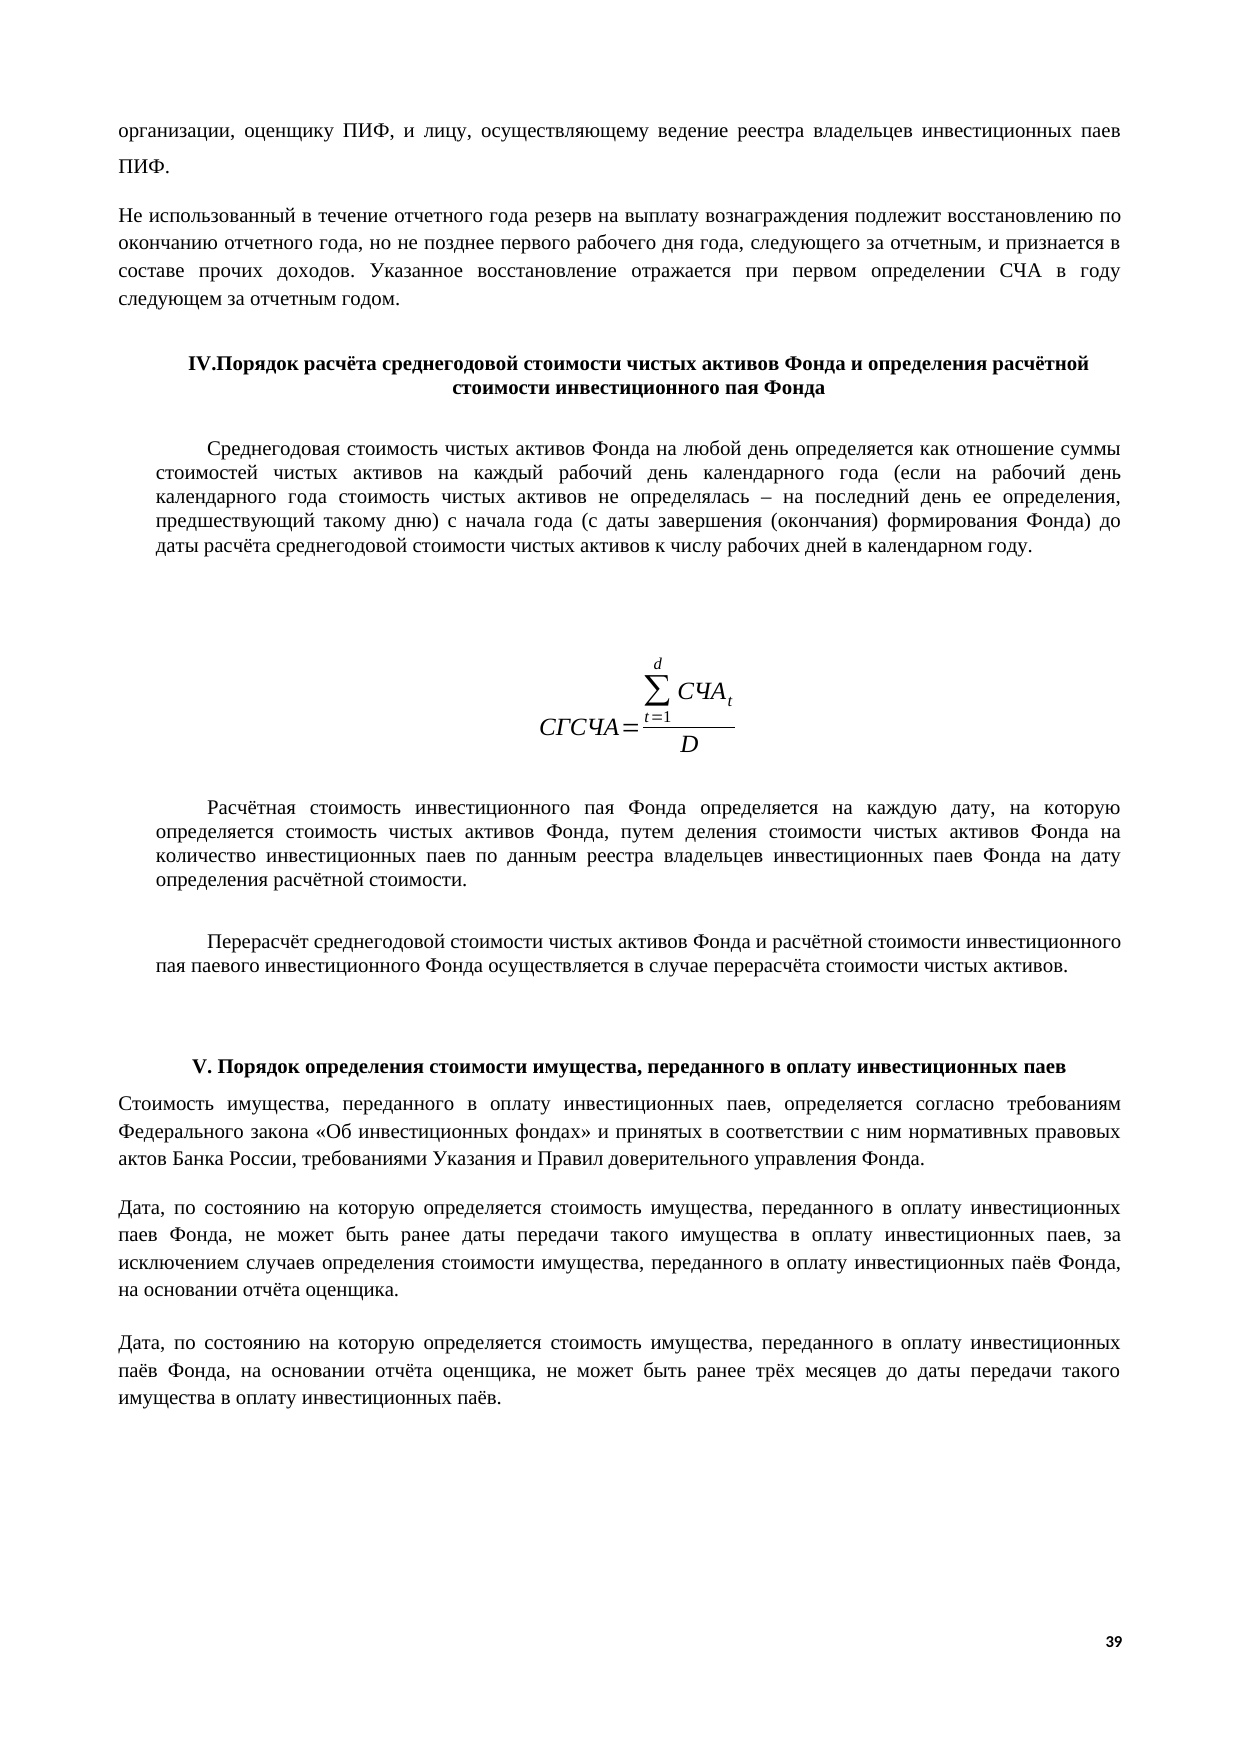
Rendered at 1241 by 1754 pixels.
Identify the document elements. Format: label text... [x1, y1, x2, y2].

text Не использованный в течение отчетного года резерв на выплату вознаграждения подлежит восстановлению по окончанию отчетного года, но не позднее первого рабочего дня года, следующего за отчетным, и признается в составе прочих доходов. Указанное восстановление отражается при первом определении СЧА в году следующем за отчетным годом. [118, 203, 1122, 309]
text Стоимость имущества, переданного в оплату инвестиционных паев, определяется согласно требованиям Федерального закона «Об инвестиционных фондах» и принятых в соответствии с ним нормативных правовых актов Банка России, требованиями Указания и Правил доверительного управления Фонда. [118, 1091, 1122, 1170]
list Расчётная стоимость инвестиционного пая Фонда определяется на каждую дату, на которую определяется стоимость чистых активов Фонда, путем деления стоимости чистых активов Фонда на количество инвестиционных паев по данным реестра владельцев инвестиционных паев Фонда на дату определения расчётной стоимости. [156, 795, 1122, 891]
list Перерасчёт среднегодовой стоимости чистых активов Фонда и расчётной стоимости инвестиционного пая паевого инвестиционного Фонда осуществляется в случае перерасчёта стоимости чистых активов. [156, 929, 1122, 977]
text Дата, по состоянию на которую определяется стоимость имущества, переданного в оплату инвестиционных паев Фонда, не может быть ранее даты передачи такого имущества в оплату инвестиционных паев, за исключением случаев определения стоимости имущества, переданного в оплату инвестиционных паёв Фонда, на основании отчёта оценщика. [118, 1194, 1122, 1301]
text V. Порядок определения стоимости имущества, переданного в оплату инвестиционных паев [118, 1054, 1122, 1078]
list IV.Порядок расчёта среднегодовой стоимости чистых активов Фонда и определения расчётной стоимости инвестиционного пая Фонда [155, 351, 1122, 399]
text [118, 118, 1122, 178]
text Дата, по состоянию на которую определяется стоимость имущества, переданного в оплату инвестиционных паёв Фонда, на основании отчёта оценщика, не может быть ранее трёх месяцев до даты передачи такого имущества в оплату инвестиционных паёв. [118, 1330, 1122, 1409]
list Среднегодовая стоимость чистых активов Фонда на любой день определяется как отношение суммы стоимостей чистых активов на каждый рабочий день календарного года (если на рабочий день календарного года стоимость чистых активов не определялась – на последний день ее определения, предшествующий такому дню) с начала года (с даты завершения (окончания) формирования Фонда) до даты расчёта среднегодовой стоимости чистых активов к числу рабочих дней в календарном году. [156, 436, 1122, 557]
